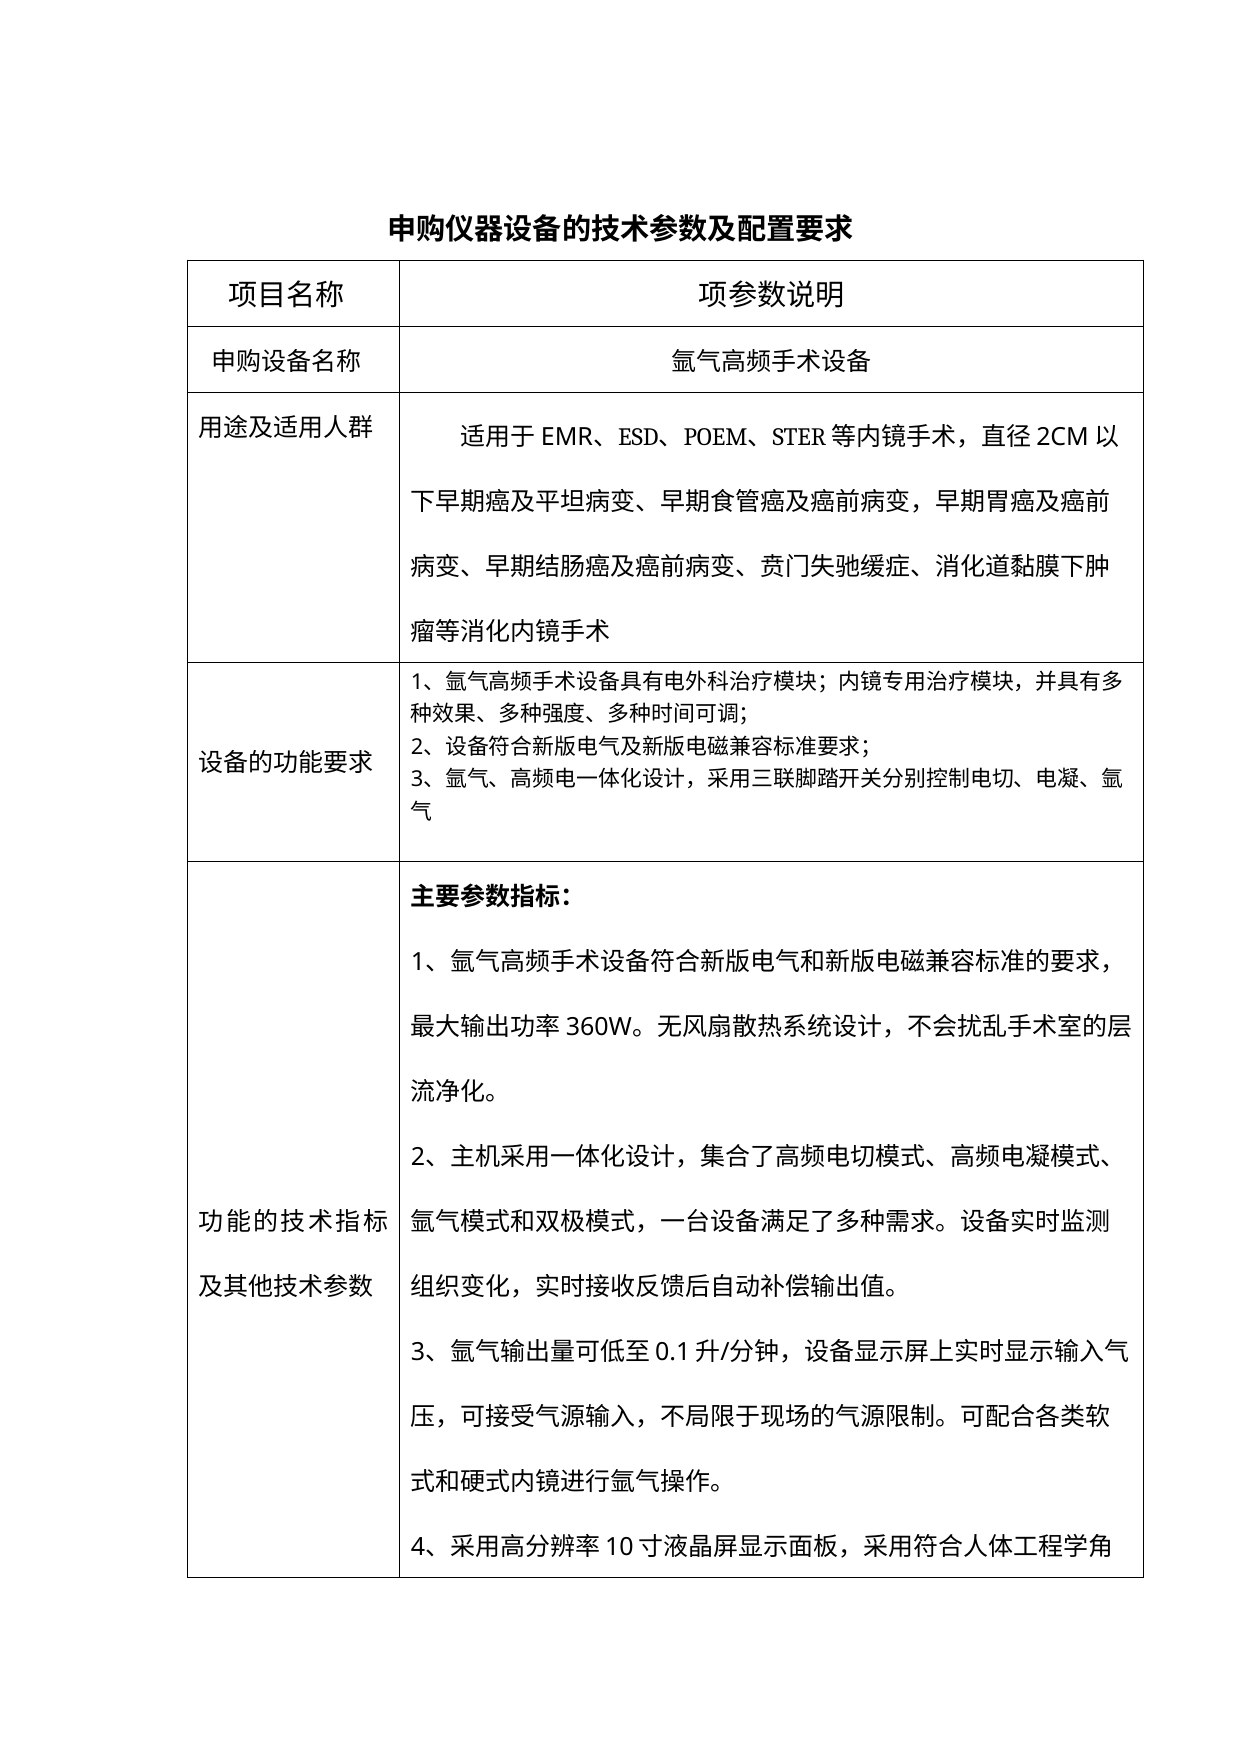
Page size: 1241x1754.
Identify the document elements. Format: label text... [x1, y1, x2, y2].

table_header 项参数说明 [400, 261, 1143, 326]
table_cell 1、氩气高频手术设备具有电外科治疗模块；内镜专用治疗模块，并具有多种效果、多种强度、多种时间可调； 2、设备符合新版电气及新版电磁兼容标准要求； 3、氩气、高频电一体化设计，采用三联脚踏开关分别控制电切、电凝、氩气 [400, 663, 1143, 861]
table_cell 设备的功能要求 [188, 663, 399, 861]
text 申购仪器设备的技术参数及配置要求 [187, 194, 1053, 259]
table_cell 申购设备名称 [188, 327, 399, 392]
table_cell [400, 862, 1143, 1577]
table_header 项目名称 [188, 261, 399, 326]
table_cell 功能的技术指标及其他技术参数 [188, 862, 399, 1577]
table_cell 氩气高频手术设备 [400, 327, 1143, 392]
table_cell 用途及适用人群 [188, 393, 399, 662]
table_cell 适用于EMR、ESD、POEM、STER等内镜手术，直径2CM以下早期癌及平坦病变、早期食管癌及癌前病变，早期胃癌及癌前病变、早期结肠癌及癌前病变、贲门失驰缓症、消化道黏膜下肿瘤等消化内镜手术 [400, 393, 1143, 662]
